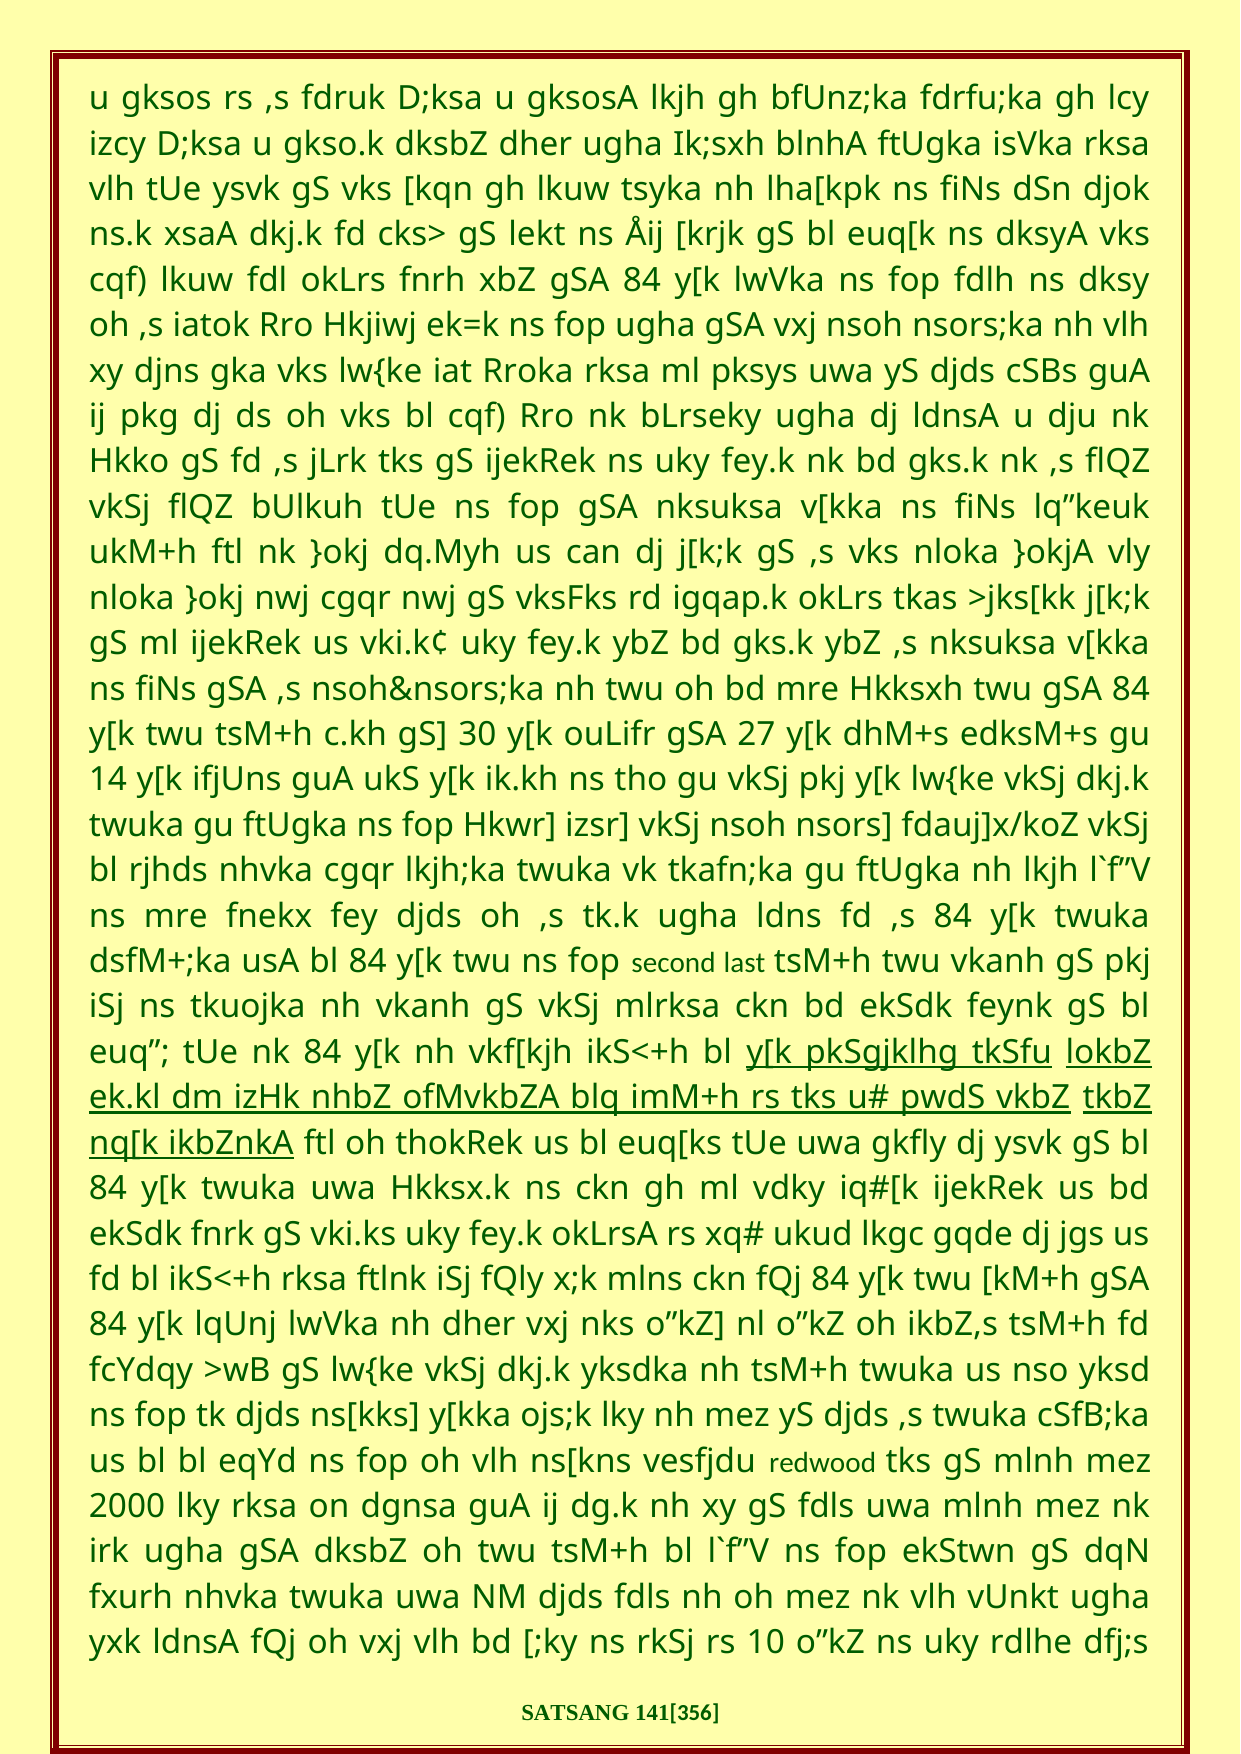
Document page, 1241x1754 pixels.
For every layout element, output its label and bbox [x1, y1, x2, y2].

text [89, 74, 1152, 1663]
